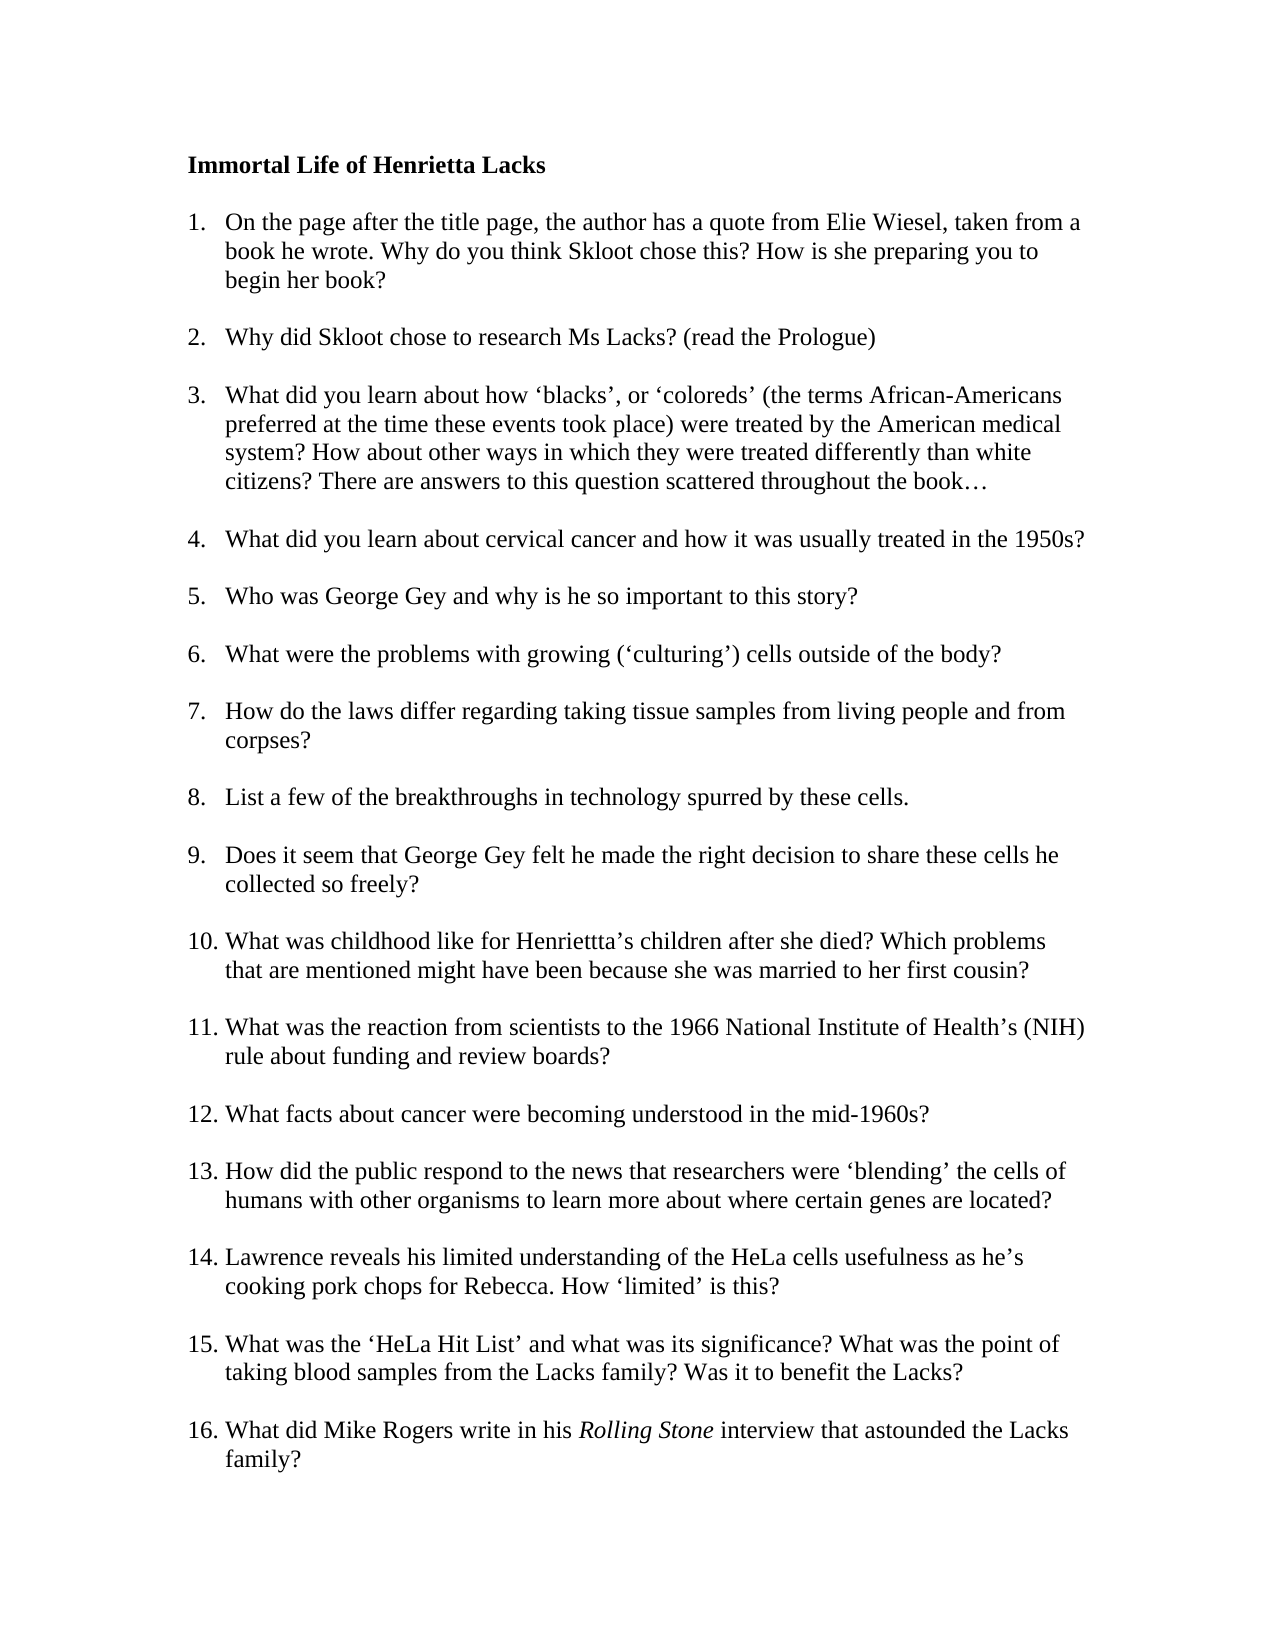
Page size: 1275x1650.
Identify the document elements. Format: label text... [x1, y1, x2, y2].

list What facts about cancer were becoming understood in the mid-1960s? [187, 1099, 1087, 1127]
list Does it seem that George Gey felt he made the right decision to share these cells he collected so freely? [187, 840, 1087, 897]
list What did you learn about cervical cancer and how it was usually treated in the 1950s? [187, 524, 1087, 552]
list Why did Skloot chose to research Ms Lacks? (read the Prologue) [187, 322, 1087, 351]
list What did you learn about how ‘blacks’, or ‘coloreds’ (the terms African-Americans preferred at the time these events took place) were treated by the American medical system? How about other ways in which they were treated differently than white citizens? There are answers to this question scattered throughout the book… [187, 380, 1087, 495]
list What was the ‘HeLa Hit List’ and what was its significance? What was the point of taking blood samples from the Lacks family? Was it to benefit the Lacks? [187, 1329, 1087, 1386]
list On the page after the title page, the author has a quote from Elie Wiesel, taken from a book he wrote. Why do you think Skloot chose this? How is she preparing you to begin her book? [187, 207, 1087, 294]
list List a few of the breakthroughs in technology spurred by these cells. [187, 782, 1087, 811]
list Who was George Gey and why is he so important to this story? [187, 581, 1087, 610]
list How did the public respond to the news that researchers were ‘blending’ the cells of humans with other organisms to learn more about where certain genes are located? [187, 1156, 1087, 1214]
list Lawrence reveals his limited understanding of the HeLa cells usefulness as he’s cooking pork chops for Rebecca. How ‘limited’ is this? [187, 1242, 1087, 1300]
list What were the problems with growing (‘culturing’) cells outside of the body? [187, 639, 1087, 667]
list How do the laws differ regarding taking tissue samples from living people and from corpses? [187, 696, 1087, 754]
list What was childhood like for Henriettta’s children after she died? Which problems that are mentioned might have been because she was married to her first cousin? [187, 926, 1087, 984]
list What was the reaction from scientists to the 1966 National Institute of Health’s (NIH) rule about funding and review boards? [187, 1012, 1087, 1070]
text Immortal Life of Henrietta Lacks [187, 150, 1087, 179]
list What did Mike Rogers write in his Rolling Stone interview that astounded the Lacks family? [187, 1415, 1087, 1472]
